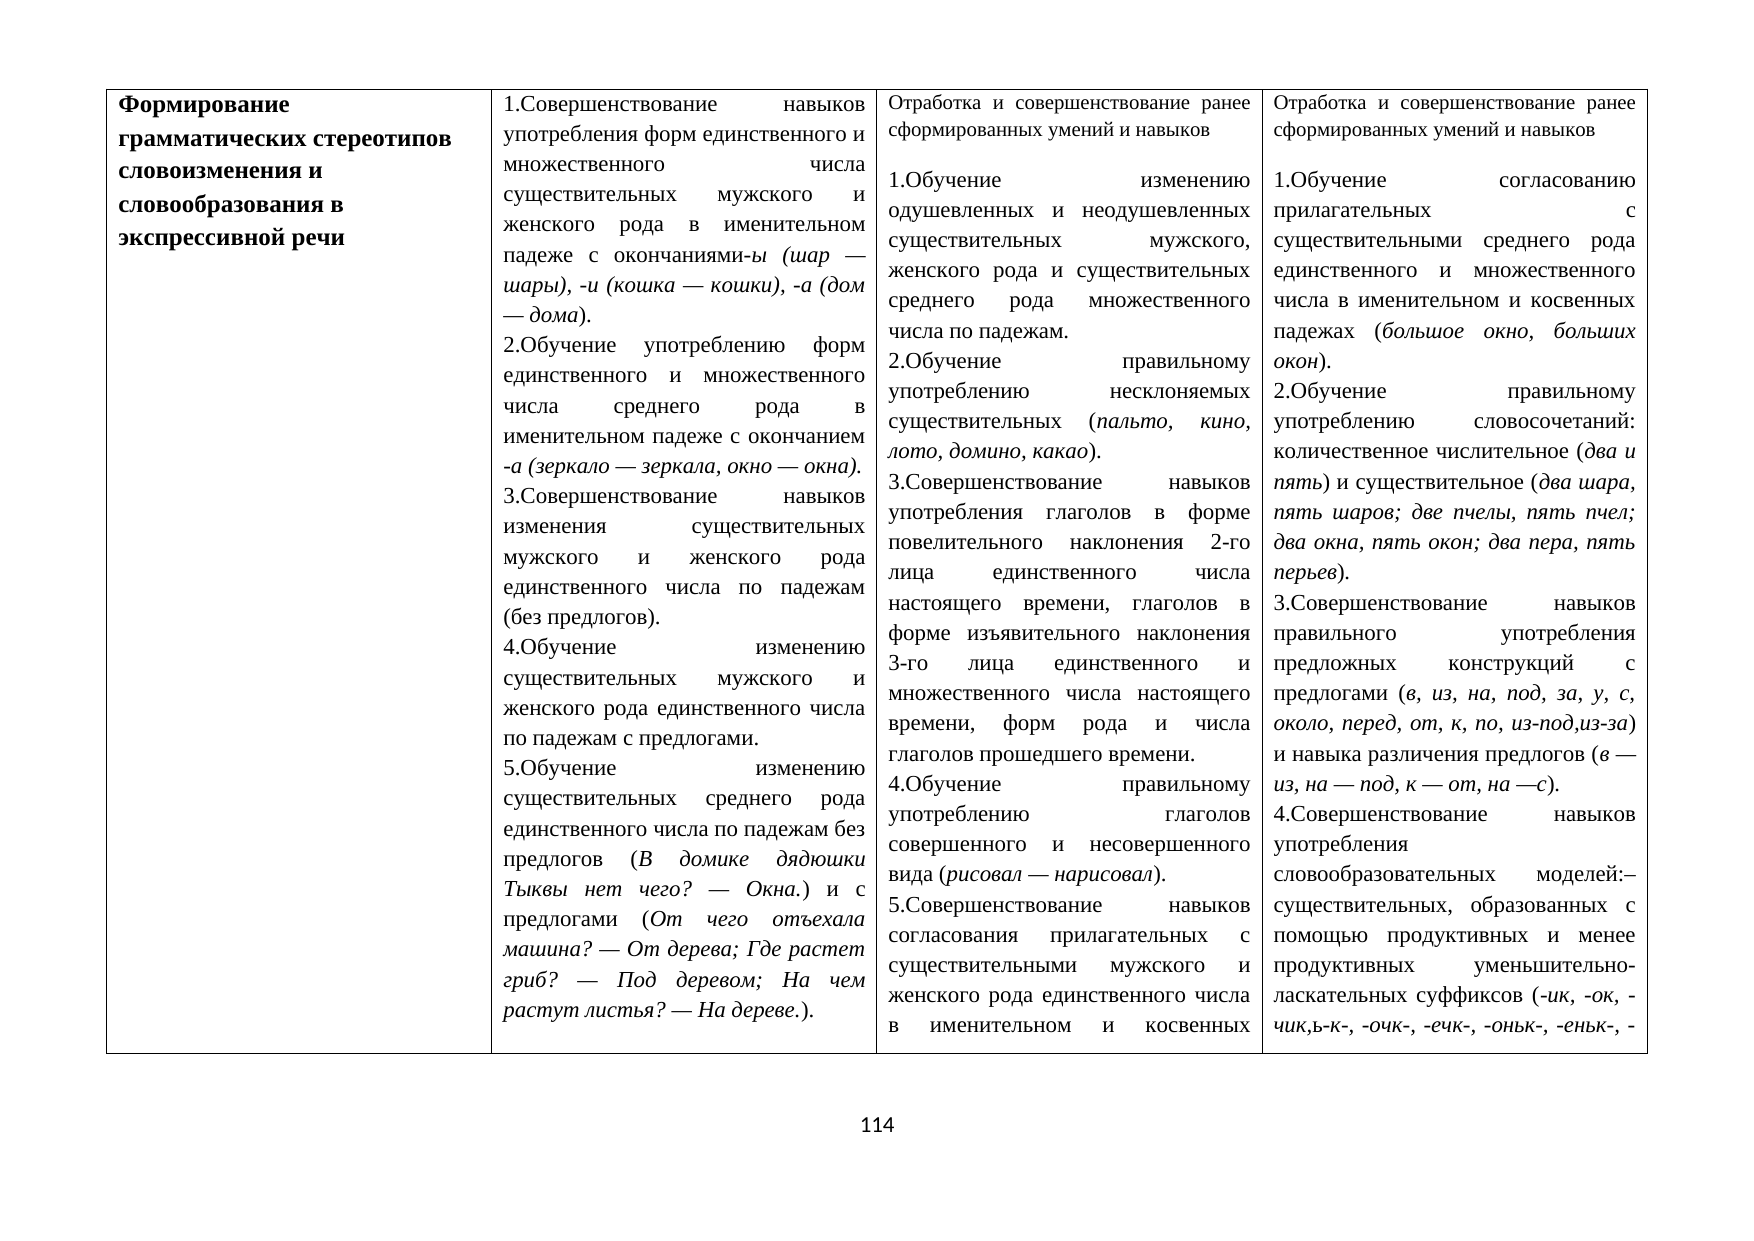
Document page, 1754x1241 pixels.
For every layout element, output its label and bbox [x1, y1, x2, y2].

table_cell [1263, 90, 1647, 1052]
table_cell [492, 90, 876, 1052]
table_cell [877, 90, 1262, 1052]
table_cell [107, 90, 491, 1052]
